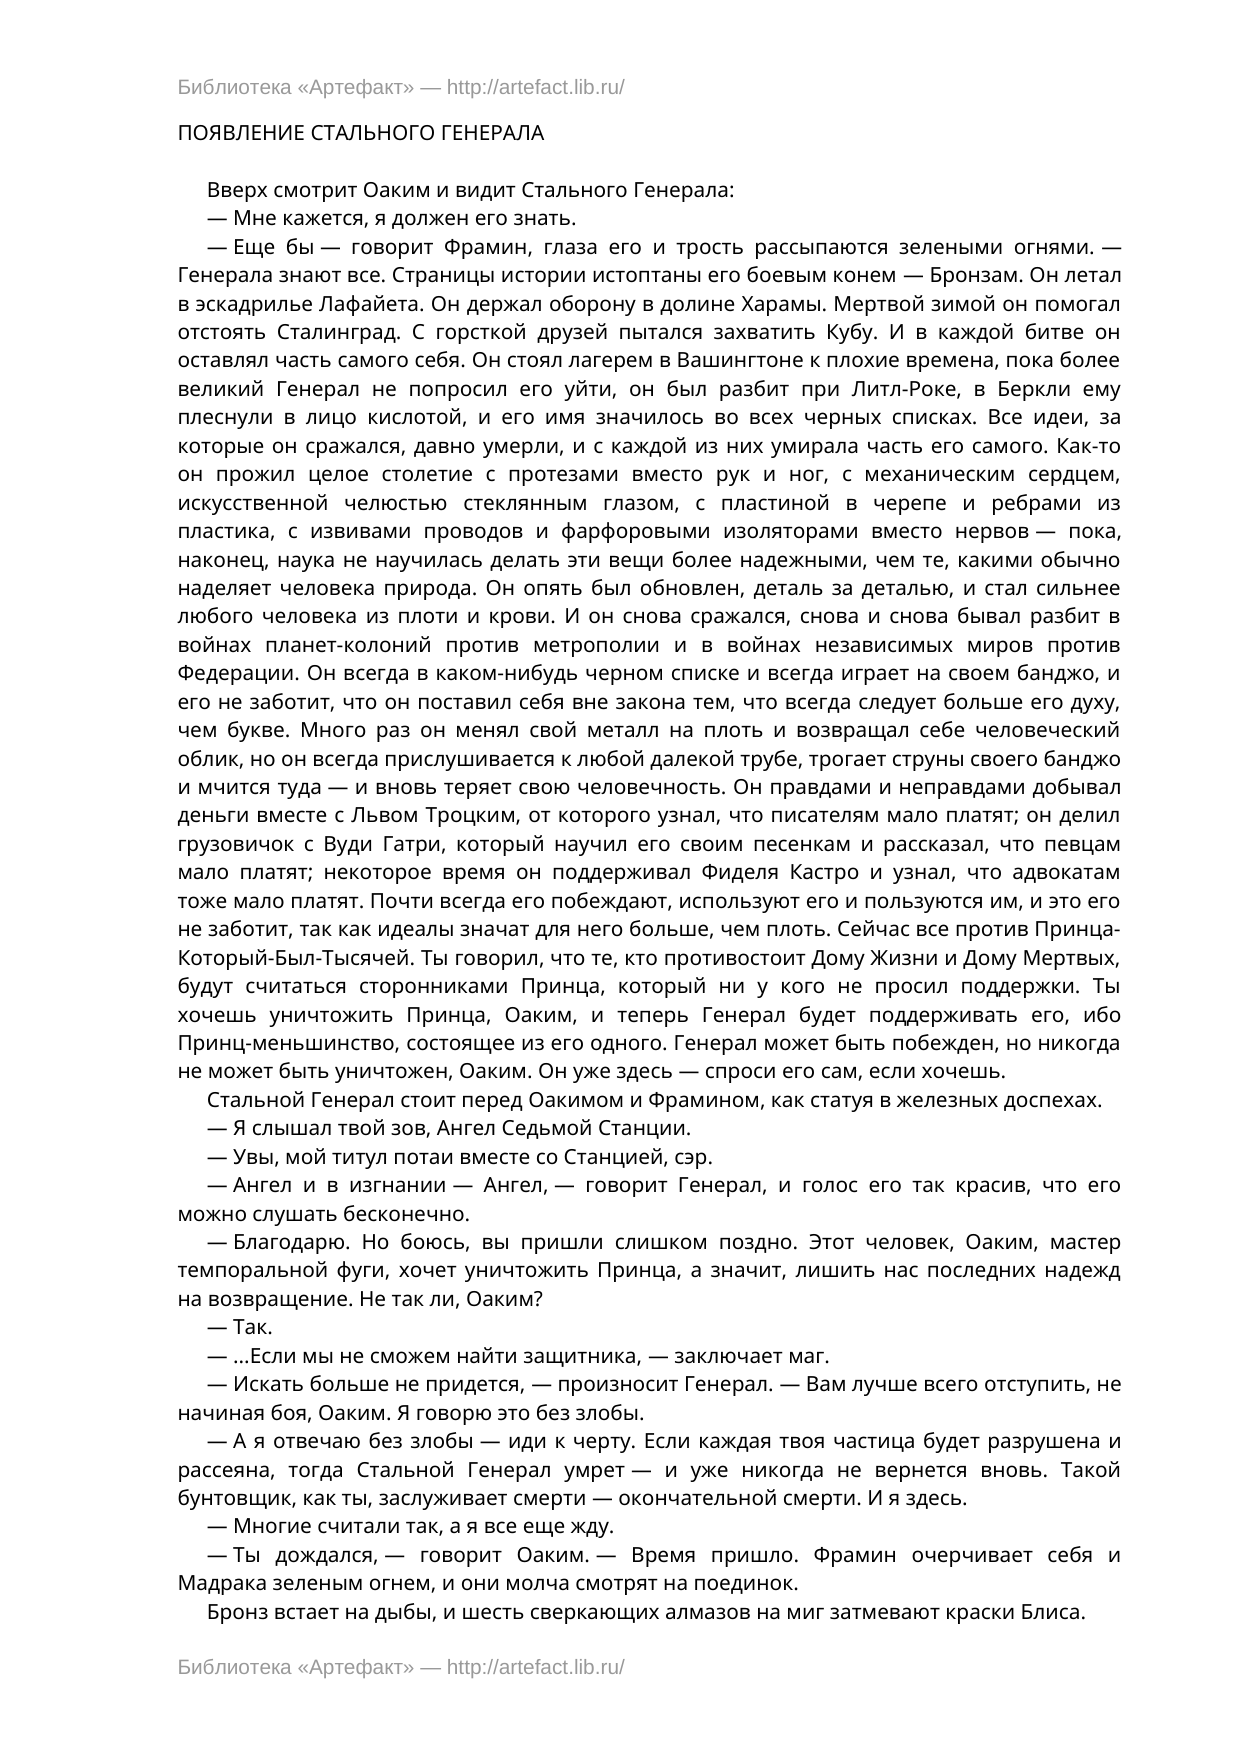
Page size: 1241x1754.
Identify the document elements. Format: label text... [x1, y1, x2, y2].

text — Еще бы — говорит Фрамин, глаза его и трость рассыпаются зелеными огнями. — Генерала знают все. Страницы истории истоптаны его боевым конем — Бронзам. Он летал в эскадрилье Лафайета. Он держал оборону в долине Харамы. Мертвой зимой он помогал отстоять Сталинград. С горсткой друзей пытался захватить Кубу. И в каждой битве он оставлял часть самого себя. Он стоял лагерем в Вашингтоне к плохие времена, пока более великий Генерал не попросил его уйти, он был разбит при Литл-Роке, в Беркли ему плеснули в лицо кислотой, и его имя значилось во всех черных списках. Все идеи, за которые он сражался, давно умерли, и с каждой из них умирала часть его самого. Как-то он прожил целое столетие с протезами вместо рук и ног, с механическим сердцем, искусственной челюстью стеклянным глазом, с пластиной в черепе и ребрами из пластика, с извивами проводов и фарфоровыми изоляторами вместо нервов — пока, наконец, наука не научилась делать эти вещи более надежными, чем те, какими обычно наделяет человека природа. Он опять был обновлен, деталь за деталью, и стал сильнее любого человека из плоти и крови. И он снова сражался, снова и снова бывал разбит в войнах планет-колоний против метрополии и в войнах независимых миров против Федерации. Он всегда в каком-нибудь черном списке и всегда играет на своем банджо, и его не заботит, что он поставил себя вне закона тем, что всегда следует больше его духу, чем букве. Много раз он менял свой металл на плоть и возвращал себе человеческий облик, но он всегда прислушивается к любой далекой трубе, трогает струны своего банджо и мчится туда — и вновь теряет свою человечность. Он правдами и неправдами добывал деньги вместе с Львом Троцким, от которого узнал, что писателям мало платят; он делил грузовичок с Вуди Гатри, который научил его своим песенкам и рассказал, что певцам мало платят; некоторое время он поддерживал Фиделя Кастро и узнал, что адвокатам тоже мало платят. Почти всегда его побеждают, используют его и пользуются им, и это его не заботит, так как идеалы значат для него больше, чем плоть. Сейчас все против Принца-Который-Был-Тысячей. Ты говорил, что те, кто противостоит Дому Жизни и Дому Мертвых, будут считаться сторонниками Принца, который ни у кого не просил поддержки. Ты хочешь уничтожить Принца, Оаким, и теперь Генерал будет поддерживать его, ибо Принц-меньшинство, состоящее из его одного. Генерал может быть побежден, но никогда не может быть уничтожен, Оаким. Он уже здесь — спроси его сам, если хочешь. [177, 232, 1122, 1085]
text — Искать больше не придется, — произносит Генерал. — Вам лучше всего отступить, не начиная боя, Оаким. Я говорю это без злобы. [177, 1369, 1122, 1426]
text — Многие считали так, а я все еще жду. [177, 1512, 1122, 1540]
text — Благодарю. Но боюсь, вы пришли слишком поздно. Этот человек, Оаким, мастер темпоральной фуги, хочет уничтожить Принца, а значит, лишить нас последних надежд на возвращение. Не так ли, Оаким? [177, 1227, 1122, 1312]
text — Ты дождался, — говорит Оаким. — Время пришло. Фрамин очерчивает себя и Мадрака зеленым огнем, и они молча смотрят на поединок. [177, 1540, 1122, 1597]
text — ...Если мы не сможем найти защитника, — заключает маг. [177, 1341, 1122, 1369]
text Стальной Генерал стоит перед Оакимом и Фрамином, как статуя в железных доспехах. [177, 1085, 1122, 1113]
text ПОЯВЛЕНИЕ СТАЛЬНОГО ГЕНЕРАЛА [177, 118, 1122, 147]
text — Я слышал твой зов, Ангел Седьмой Станции. [177, 1113, 1122, 1142]
text Вверх смотрит Оаким и видит Стального Генерала: [177, 175, 1122, 203]
text — Так. [177, 1312, 1122, 1341]
text Бронз встает на дыбы, и шесть сверкающих алмазов на миг затмевают краски Блиса. [177, 1597, 1122, 1625]
text — Увы, мой титул потаи вместе со Станцией, сэр. [177, 1142, 1122, 1170]
text — А я отвечаю без злобы — иди к черту. Если каждая твоя частица будет разрушена и рассеяна, тогда Стальной Генерал умрет — и уже никогда не вернется вновь. Такой бунтовщик, как ты, заслуживает смерти — окончательной смерти. И я здесь. [177, 1426, 1122, 1512]
text — Ангел и в изгнании — Ангел, — говорит Генерал, и голос его так красив, что его можно слушать бесконечно. [177, 1170, 1122, 1227]
text — Мне кажется, я должен его знать. [177, 203, 1122, 232]
